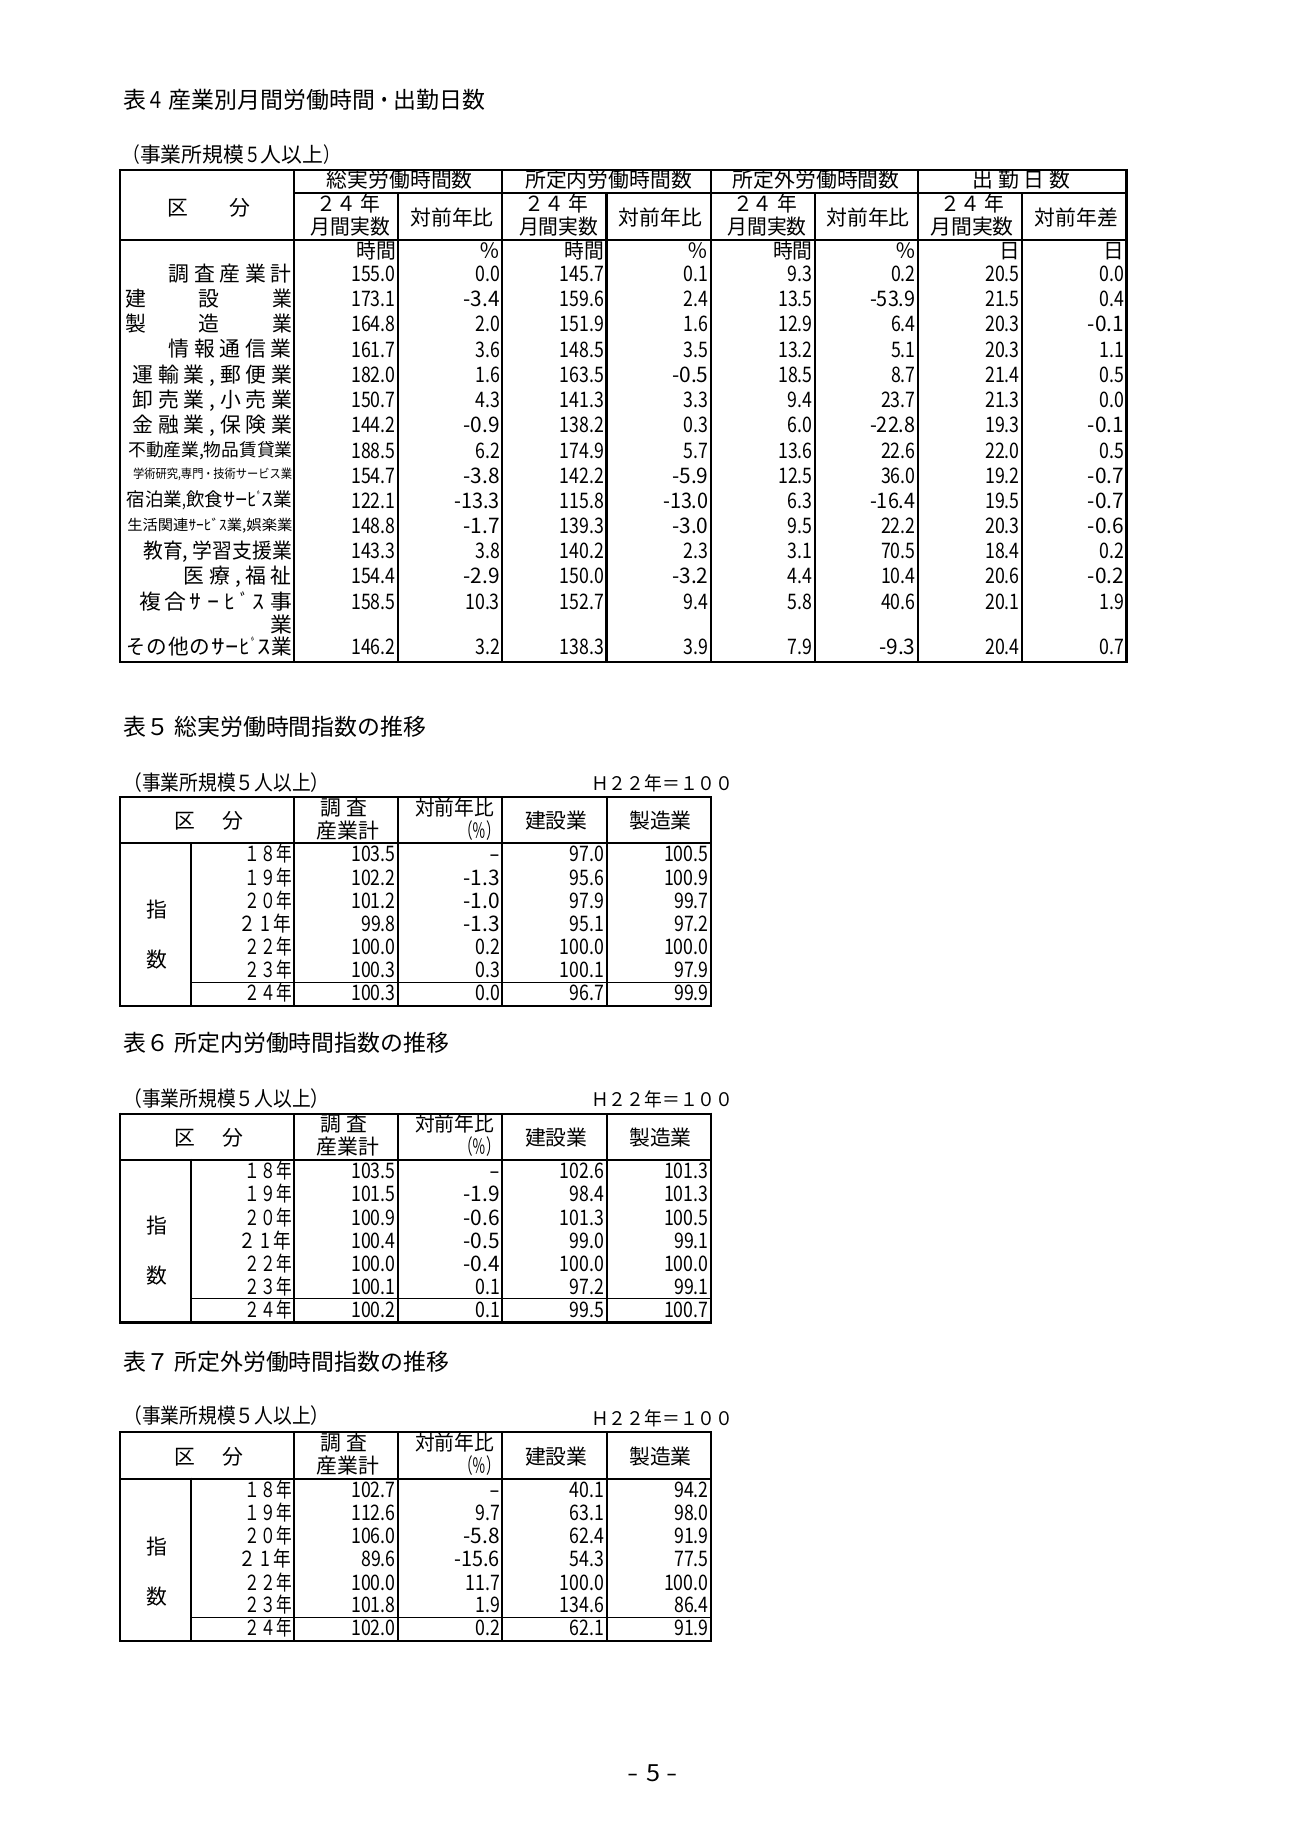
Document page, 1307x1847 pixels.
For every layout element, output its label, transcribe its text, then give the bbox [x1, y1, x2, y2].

table_cell 6.2 [399, 440, 501, 465]
table_cell 9.4 [608, 591, 710, 637]
table_cell 宿泊業,飲食ｻｰﾋﾞｽ業 [121, 490, 293, 516]
table_cell 4.4 [712, 566, 814, 591]
table_cell -0.1 [1023, 414, 1125, 440]
table_cell 100.0 [295, 1253, 397, 1276]
table_cell -5.8 [399, 1525, 501, 1548]
table_header 製造業 [608, 1115, 710, 1159]
table_cell 62.1 [503, 1618, 606, 1640]
table_cell 5.8 [712, 591, 814, 637]
table_cell 150.7 [295, 389, 397, 414]
table_cell 0.5 [1023, 364, 1125, 389]
table_cell 5.1 [816, 339, 917, 364]
table_cell 148.5 [503, 339, 605, 364]
text - 5 - [624, 1755, 680, 1788]
table_cell 150.0 [503, 566, 605, 591]
table_cell 3.1 [712, 540, 814, 566]
table_cell 日 [1023, 241, 1125, 263]
table_cell （％） [399, 1136, 501, 1159]
table_cell 22.6 [816, 440, 917, 465]
table_cell 154.7 [295, 465, 397, 490]
table_cell 112.6 [295, 1501, 397, 1524]
table_cell 101.8 [295, 1594, 397, 1617]
table_cell 163.5 [503, 364, 605, 389]
table_cell 産業計 [295, 819, 397, 842]
table_cell 19.5 [919, 490, 1021, 516]
table_cell 173.1 [295, 288, 397, 313]
table_cell 148.8 [295, 516, 397, 540]
table_cell 6.4 [816, 313, 917, 338]
table_cell 21.4 [919, 364, 1021, 389]
table_cell ２1年 [192, 1548, 293, 1571]
table_cell 138.2 [503, 414, 605, 440]
table_cell 1.1 [1023, 339, 1125, 364]
table_cell 134.6 [503, 1594, 606, 1617]
table_header 区 分 [121, 798, 293, 842]
table_cell 0.3 [608, 414, 710, 440]
table_cell 運 輸 業 , 郵 便 業 [121, 364, 293, 389]
table_cell -13.0 [608, 490, 710, 516]
table_cell 152.7 [503, 591, 605, 637]
table_cell 63.1 [503, 1501, 606, 1524]
table_cell 対前年比 [399, 194, 501, 238]
table_cell 日 [919, 241, 1021, 263]
text 表４ 産業別月間労働時間・出勤日数 [123, 82, 1139, 115]
table_cell 建 設 業 [121, 288, 293, 313]
table_cell 0.1 [399, 1299, 501, 1321]
table_cell -0.5 [399, 1229, 501, 1253]
table_cell -3.2 [608, 566, 710, 591]
table_cell 3.2 [399, 637, 501, 661]
table_cell 103.5 [295, 844, 397, 866]
table_cell -0.7 [1023, 490, 1125, 516]
table_cell 卸 売 業 , 小 売 業 [121, 389, 293, 414]
table_cell 100.0 [608, 936, 710, 959]
table_cell 89.6 [295, 1548, 397, 1571]
table_cell 10.4 [816, 566, 917, 591]
table_cell ２1年 [192, 1229, 293, 1253]
table_cell 0.4 [1023, 288, 1125, 313]
table_cell 100.1 [503, 959, 606, 982]
table_cell ２４ 年 [712, 194, 814, 216]
table_cell 2.0 [399, 313, 501, 338]
table_cell 0.0 [399, 983, 501, 1005]
table_cell - [399, 1480, 501, 1501]
table_cell 141.3 [503, 389, 605, 414]
table_cell 62.4 [503, 1525, 606, 1548]
table_cell 対前年差 [1023, 194, 1125, 238]
table_cell その他のｻｰﾋﾞｽ業 [121, 637, 293, 661]
table_cell 対前年比 [816, 194, 917, 238]
table_cell 91.9 [608, 1618, 710, 1640]
table_cell ２３年 [192, 1276, 293, 1298]
table_cell -0.7 [1023, 465, 1125, 490]
table_cell -16.4 [816, 490, 917, 516]
table_cell 1.6 [399, 364, 501, 389]
table_cell 97.2 [608, 913, 710, 936]
table_cell 143.3 [295, 540, 397, 566]
table_cell 指数 [121, 1161, 190, 1321]
table_cell 98.4 [503, 1183, 606, 1206]
table_cell 産業計 [295, 1455, 397, 1477]
table_cell 96.7 [503, 983, 606, 1005]
table_cell 102.6 [503, 1161, 606, 1183]
table_cell 21.3 [919, 389, 1021, 414]
table_header 区 分 [121, 1433, 293, 1477]
table_cell 100.3 [295, 983, 397, 1005]
table_cell 金 融 業 , 保 険 業 [121, 414, 293, 440]
table_cell 100.5 [608, 1206, 710, 1229]
table_cell 3.5 [608, 339, 710, 364]
table_cell ２４年 [192, 1299, 293, 1321]
table_cell 医 療 , 福 祉 [121, 566, 293, 591]
table_cell 94.2 [608, 1480, 710, 1501]
table_cell 0.7 [1023, 637, 1125, 661]
table_cell 22.0 [919, 440, 1021, 465]
table_cell 188.5 [295, 440, 397, 465]
table_cell 3.9 [608, 637, 710, 661]
table_cell 100.4 [295, 1229, 397, 1253]
table_cell 13.2 [712, 339, 814, 364]
table_cell 99.9 [608, 983, 710, 1005]
table_cell 97.2 [503, 1276, 606, 1298]
table_cell 11.7 [399, 1571, 501, 1594]
table_cell 159.6 [503, 288, 605, 313]
table_header 建設業 [503, 1433, 606, 1477]
table_cell 20.1 [919, 591, 1021, 637]
table_cell ２４ 年 [503, 194, 605, 216]
table_cell 154.4 [295, 566, 397, 591]
table_cell ％ [608, 241, 710, 263]
table_cell 101.3 [503, 1206, 606, 1229]
table_cell 製 造 業 [121, 313, 293, 338]
table_cell 99.7 [608, 890, 710, 913]
table_header 建設業 [503, 798, 606, 842]
table_cell 9.7 [399, 1501, 501, 1524]
table_cell 36.0 [816, 465, 917, 490]
table_header 対前年比 [399, 1115, 501, 1136]
table_cell 142.2 [503, 465, 605, 490]
table_cell ２２年 [192, 1253, 293, 1276]
table_cell 9.4 [712, 389, 814, 414]
table_cell 99.8 [295, 913, 397, 936]
table_cell 101.3 [608, 1183, 710, 1206]
table_cell [121, 241, 293, 263]
table_cell 23.7 [816, 389, 917, 414]
table_cell -1.3 [399, 913, 501, 936]
table_header 調 査 [295, 1115, 397, 1136]
table_header 建設業 [503, 1115, 606, 1159]
table_cell ２４年 [192, 983, 293, 1005]
table_cell 3.8 [399, 540, 501, 566]
table_cell 22.2 [816, 516, 917, 540]
table_cell 時間 [712, 241, 814, 263]
table_cell - [399, 844, 501, 866]
table_header 製造業 [608, 798, 710, 842]
table_cell 0.2 [1023, 540, 1125, 566]
table_cell 158.5 [295, 591, 397, 637]
table_header 所定内労働時間数 [503, 171, 710, 192]
table_cell 97.0 [503, 844, 606, 866]
table_cell 8.7 [816, 364, 917, 389]
table_cell 6.0 [712, 414, 814, 440]
table_cell -9.3 [816, 637, 917, 661]
table_cell -0.2 [1023, 566, 1125, 591]
table_cell １８年 [192, 1480, 293, 1501]
table_cell 0.5 [1023, 440, 1125, 465]
table_cell 100.0 [295, 1571, 397, 1594]
table_cell -15.6 [399, 1548, 501, 1571]
table_cell 98.0 [608, 1501, 710, 1524]
table_cell 151.9 [503, 313, 605, 338]
table_cell -3.8 [399, 465, 501, 490]
table_cell 106.0 [295, 1525, 397, 1548]
table_header 調 査 [295, 798, 397, 819]
table_cell 161.7 [295, 339, 397, 364]
table_header 調 査 [295, 1433, 397, 1454]
table_cell １９年 [192, 1183, 293, 1206]
table_cell 164.8 [295, 313, 397, 338]
table_cell 139.3 [503, 516, 605, 540]
table_cell 99.0 [503, 1229, 606, 1253]
table_cell 不動産業,物品賃貸業 [121, 440, 293, 465]
table_cell 77.5 [608, 1548, 710, 1571]
table_cell 9.5 [712, 516, 814, 540]
table_cell -1.0 [399, 890, 501, 913]
table_cell -1.3 [399, 866, 501, 889]
table_cell 18.5 [712, 364, 814, 389]
table_cell ２２年 [192, 936, 293, 959]
table_cell 102.0 [295, 1618, 397, 1640]
table_cell 4.3 [399, 389, 501, 414]
table_cell 40.6 [816, 591, 917, 637]
table_cell -5.9 [608, 465, 710, 490]
table_cell -3.4 [399, 288, 501, 313]
text 表７ 所定外労働時間指数の推移 [123, 1344, 1139, 1377]
table_cell 10.3 [399, 591, 501, 637]
table_cell （％） [399, 1455, 501, 1477]
table_cell 教育, 学習支援業 [121, 540, 293, 566]
table_cell 0.2 [816, 264, 917, 288]
table_cell ２３年 [192, 959, 293, 982]
table_cell 70.5 [816, 540, 917, 566]
table_cell 86.4 [608, 1594, 710, 1617]
table_cell 指数 [121, 844, 190, 1005]
table_cell １９年 [192, 1501, 293, 1524]
table_header 所定外労働時間数 [712, 171, 917, 192]
table_cell 7.9 [712, 637, 814, 661]
table_cell 138.3 [503, 637, 605, 661]
table_cell 54.3 [503, 1548, 606, 1571]
table_cell １８年 [192, 1161, 293, 1183]
table_cell 調 査 産 業 計 [121, 264, 293, 288]
table_cell ２４ 年 [919, 194, 1021, 216]
table_cell 3.6 [399, 339, 501, 364]
table_cell 19.3 [919, 414, 1021, 440]
table_header 対前年比 [399, 798, 501, 819]
table_cell 140.2 [503, 540, 605, 566]
table_cell ２４ 年 [295, 194, 397, 216]
table_cell 月間実数 [295, 216, 397, 238]
table_cell 月間実数 [503, 216, 605, 238]
table_cell ２４年 [192, 1618, 293, 1640]
table_header 製造業 [608, 1433, 710, 1477]
table_cell - [399, 1161, 501, 1183]
table_cell 155.0 [295, 264, 397, 288]
table_cell 20.3 [919, 339, 1021, 364]
table_cell 95.6 [503, 866, 606, 889]
table_cell ２1年 [192, 913, 293, 936]
table_cell 100.3 [295, 959, 397, 982]
table_cell １９年 [192, 866, 293, 889]
table_cell 102.7 [295, 1480, 397, 1501]
table_cell 20.5 [919, 264, 1021, 288]
table_cell -3.0 [608, 516, 710, 540]
table_header 対前年比 [399, 1433, 501, 1454]
table_cell 100.1 [295, 1276, 397, 1298]
table_cell -0.9 [399, 414, 501, 440]
table_cell １８年 [192, 844, 293, 866]
table_cell 97.9 [503, 890, 606, 913]
table_cell 2.3 [608, 540, 710, 566]
table_cell 100.9 [295, 1206, 397, 1229]
table_cell -0.5 [608, 364, 710, 389]
table_cell 0.0 [1023, 389, 1125, 414]
table_cell 複合ｻ ｰ ﾋ ﾞ ｽ 事業 [121, 591, 293, 637]
table_cell 91.9 [608, 1525, 710, 1548]
table_cell 1.6 [608, 313, 710, 338]
table_cell 0.3 [399, 959, 501, 982]
table_cell 100.0 [608, 1571, 710, 1594]
table_cell 99.5 [503, 1299, 606, 1321]
table_cell 0.2 [399, 1618, 501, 1640]
table_cell 101.3 [608, 1161, 710, 1183]
table_cell 20.6 [919, 566, 1021, 591]
table_cell ％ [399, 241, 501, 263]
table_cell 100.2 [295, 1299, 397, 1321]
table_header 区 分 [121, 1115, 293, 1159]
table_cell 指数 [121, 1480, 190, 1640]
table_cell （％） [399, 819, 501, 842]
table_cell 101.2 [295, 890, 397, 913]
table_cell 100.5 [608, 844, 710, 866]
table_cell 産業計 [295, 1136, 397, 1159]
table_cell ２０年 [192, 1206, 293, 1229]
text （事業所規模５人以上） Ｈ２２年＝１００ [123, 1082, 1139, 1112]
table_cell 1.9 [399, 1594, 501, 1617]
table_cell 学術研究,専門・技術サービス業 [121, 465, 293, 490]
table_cell 生活関連ｻｰﾋﾞｽ業,娯楽業 [121, 516, 293, 540]
table_cell 19.2 [919, 465, 1021, 490]
table_cell 9.3 [712, 264, 814, 288]
text （事業所規模５人以上） Ｈ２２年＝１００ [123, 766, 1139, 796]
table_cell 103.5 [295, 1161, 397, 1183]
table_cell 40.1 [503, 1480, 606, 1501]
table_cell 100.7 [608, 1299, 710, 1321]
table_cell 95.1 [503, 913, 606, 936]
table_cell 20.4 [919, 637, 1021, 661]
table_cell 100.9 [608, 866, 710, 889]
table_cell -22.8 [816, 414, 917, 440]
table_cell 13.5 [712, 288, 814, 313]
text （事業所規模５人以上） Ｈ２２年＝１００ [123, 1399, 1139, 1431]
table_cell 102.2 [295, 866, 397, 889]
table_cell 12.9 [712, 313, 814, 338]
table_cell -0.6 [1023, 516, 1125, 540]
table_cell 6.3 [712, 490, 814, 516]
table_cell 月間実数 [919, 216, 1021, 238]
table_cell 97.9 [608, 959, 710, 982]
table_cell 20.3 [919, 313, 1021, 338]
table_cell 18.4 [919, 540, 1021, 566]
table_cell -0.4 [399, 1253, 501, 1276]
table_cell -1.9 [399, 1183, 501, 1206]
table_header 出 勤 日 数 [919, 171, 1125, 192]
table_cell ２３年 [192, 1594, 293, 1617]
table_cell 99.1 [608, 1276, 710, 1298]
table_cell 0.1 [399, 1276, 501, 1298]
table_cell 145.7 [503, 264, 605, 288]
table_cell 0.1 [608, 264, 710, 288]
table_cell -1.7 [399, 516, 501, 540]
table_cell 100.0 [608, 1253, 710, 1276]
table_cell 99.1 [608, 1229, 710, 1253]
table_cell 2.4 [608, 288, 710, 313]
table_cell 0.0 [399, 264, 501, 288]
table_cell 146.2 [295, 637, 397, 661]
table_cell 100.0 [503, 1571, 606, 1594]
table_cell 101.5 [295, 1183, 397, 1206]
text 表５ 総実労働時間指数の推移 [123, 709, 1139, 742]
table_cell 5.7 [608, 440, 710, 465]
table_cell 時間 [295, 241, 397, 263]
table_cell -13.3 [399, 490, 501, 516]
table_cell 100.0 [503, 936, 606, 959]
table_cell 1.9 [1023, 591, 1125, 637]
table_cell 100.0 [503, 1253, 606, 1276]
table_cell 情 報 通 信 業 [121, 339, 293, 364]
table_cell 21.5 [919, 288, 1021, 313]
table_cell 122.1 [295, 490, 397, 516]
table_cell 0.2 [399, 936, 501, 959]
table_header 区 分 [121, 171, 293, 238]
table_cell 100.0 [295, 936, 397, 959]
table_cell ％ [816, 241, 917, 263]
table_cell -0.6 [399, 1206, 501, 1229]
table_cell ２２年 [192, 1571, 293, 1594]
table_cell 対前年比 [608, 194, 710, 238]
text （事業所規模５人以上） [123, 139, 1139, 169]
table_cell 182.0 [295, 364, 397, 389]
table_cell ２０年 [192, 890, 293, 913]
table_cell 20.3 [919, 516, 1021, 540]
table_cell 月間実数 [712, 216, 814, 238]
table_cell 3.3 [608, 389, 710, 414]
table_cell 12.5 [712, 465, 814, 490]
table_header 総実労働時間数 [295, 171, 501, 192]
table_cell -0.1 [1023, 313, 1125, 338]
table_cell 時間 [503, 241, 605, 263]
table_cell -53.9 [816, 288, 917, 313]
table_cell 13.6 [712, 440, 814, 465]
text 表６ 所定内労働時間指数の推移 [123, 1025, 1139, 1058]
table_cell 0.0 [1023, 264, 1125, 288]
table_cell 144.2 [295, 414, 397, 440]
table_cell 115.8 [503, 490, 605, 516]
table_cell -2.9 [399, 566, 501, 591]
table_cell 174.9 [503, 440, 605, 465]
table_cell ２０年 [192, 1525, 293, 1548]
